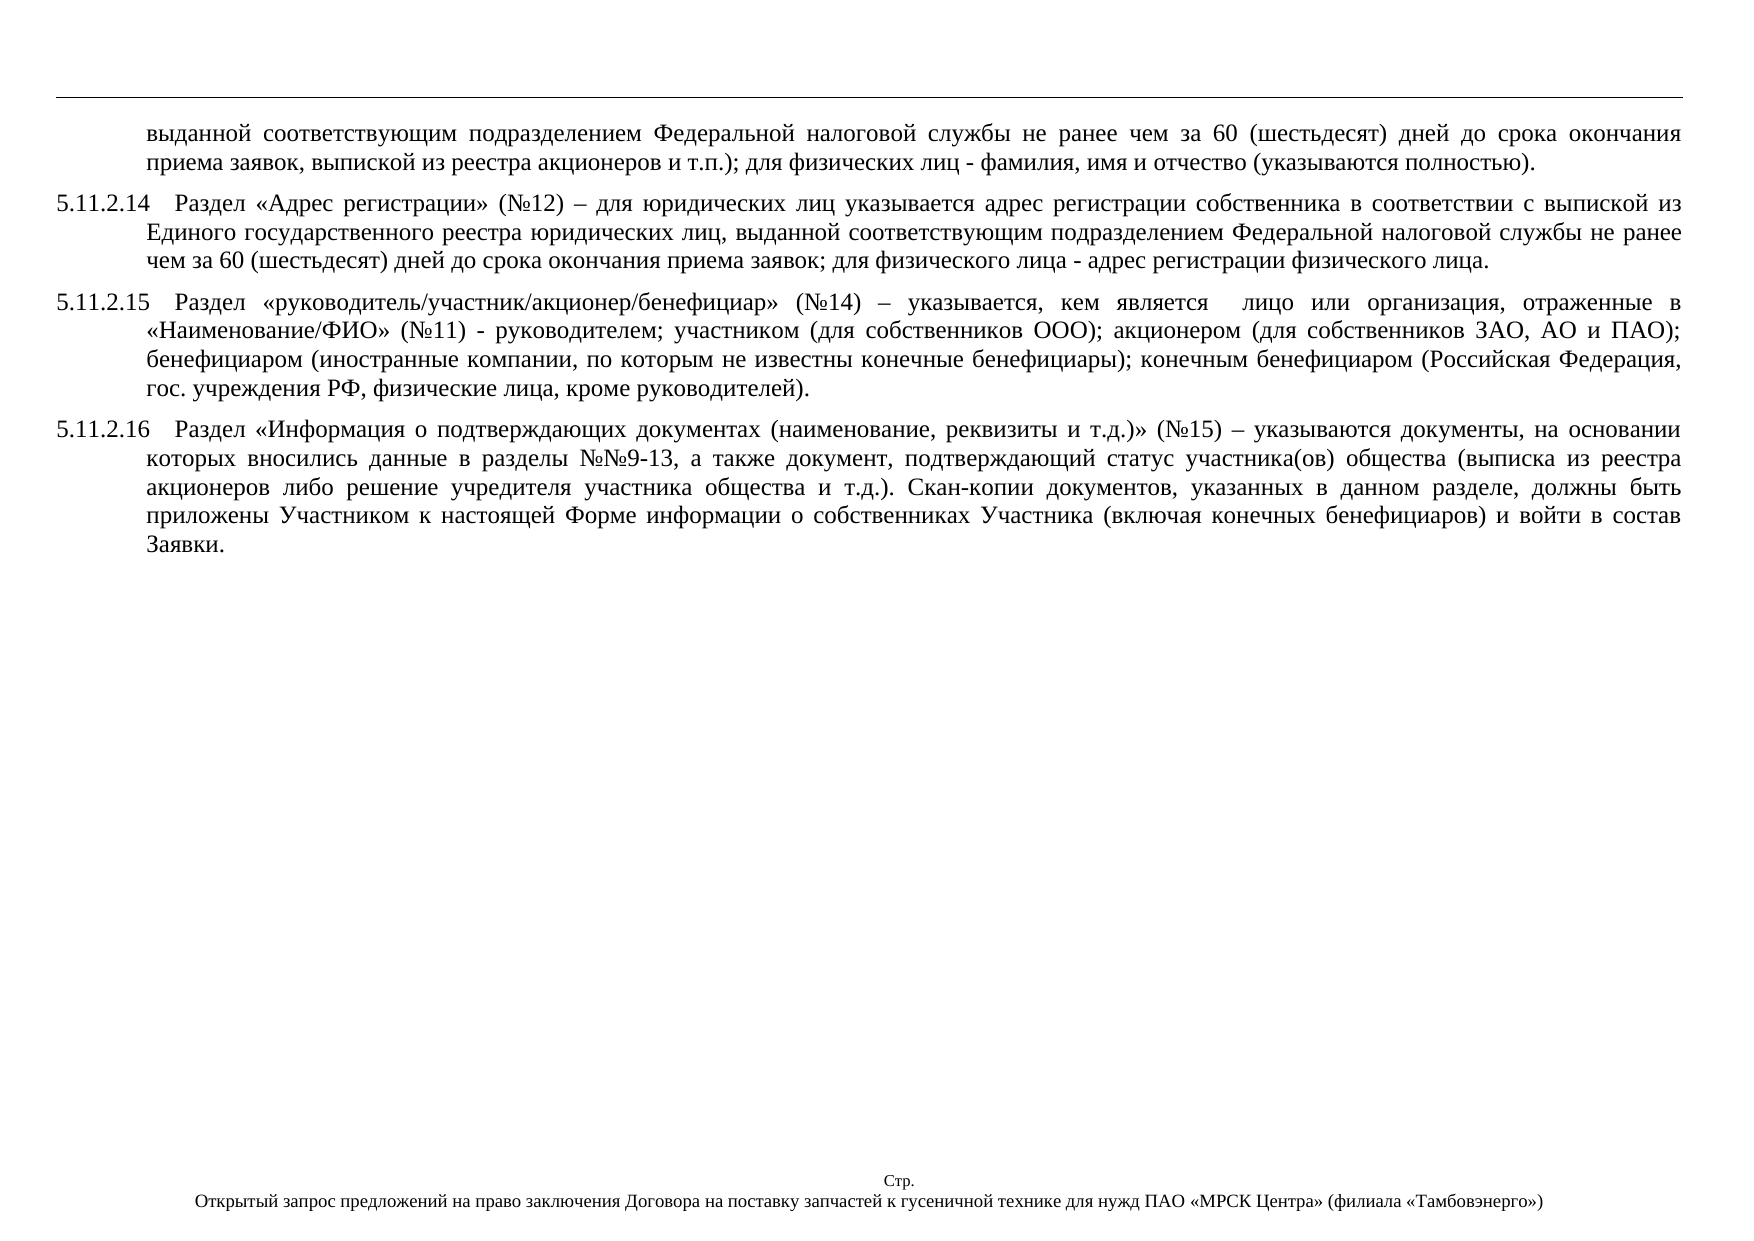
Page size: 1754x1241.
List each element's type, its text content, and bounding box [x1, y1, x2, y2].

list Раздел «Адрес регистрации» (№12) – для юридических лиц указывается адрес регистрации собственника в соответствии с выпиской из Единого государственного реестра юридических лиц, выданной соответствующим подразделением Федеральной налоговой службы не ранее чем за 60 (шестьдесят) дней до срока окончания приема заявок; для физического лица - адрес регистрации физического лица. [56, 188, 1683, 274]
list Раздел «руководитель/участник/акционер/бенефициар» (№14) – указывается, кем является лицо или организация, отраженные в «Наименование/ФИО» (№11) - руководителем; участником (для собственников ООО); акционером (для собственников ЗАО, АО и ПАО); бенефициаром (иностранные компании, по которым не известны конечные бенефициары); конечным бенефициаром (Российская Федерация, гос. учреждения РФ, физические лица, кроме руководителей). [56, 287, 1683, 402]
list Раздел «Информация о подтверждающих документах (наименование, реквизиты и т.д.)» (№15) – указываются документы, на основании которых вносились данные в разделы №№9-13, а также документ, подтверждающий статус участника(ов) общества (выписка из реестра акционеров либо решение учредителя участника общества и т.д.). Скан-копии документов, указанных в данном разделе, должны быть приложены Участником к настоящей Форме информации о собственниках Участника (включая конечных бенефициаров) и войти в состав Заявки. [56, 414, 1683, 558]
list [56, 118, 1683, 176]
